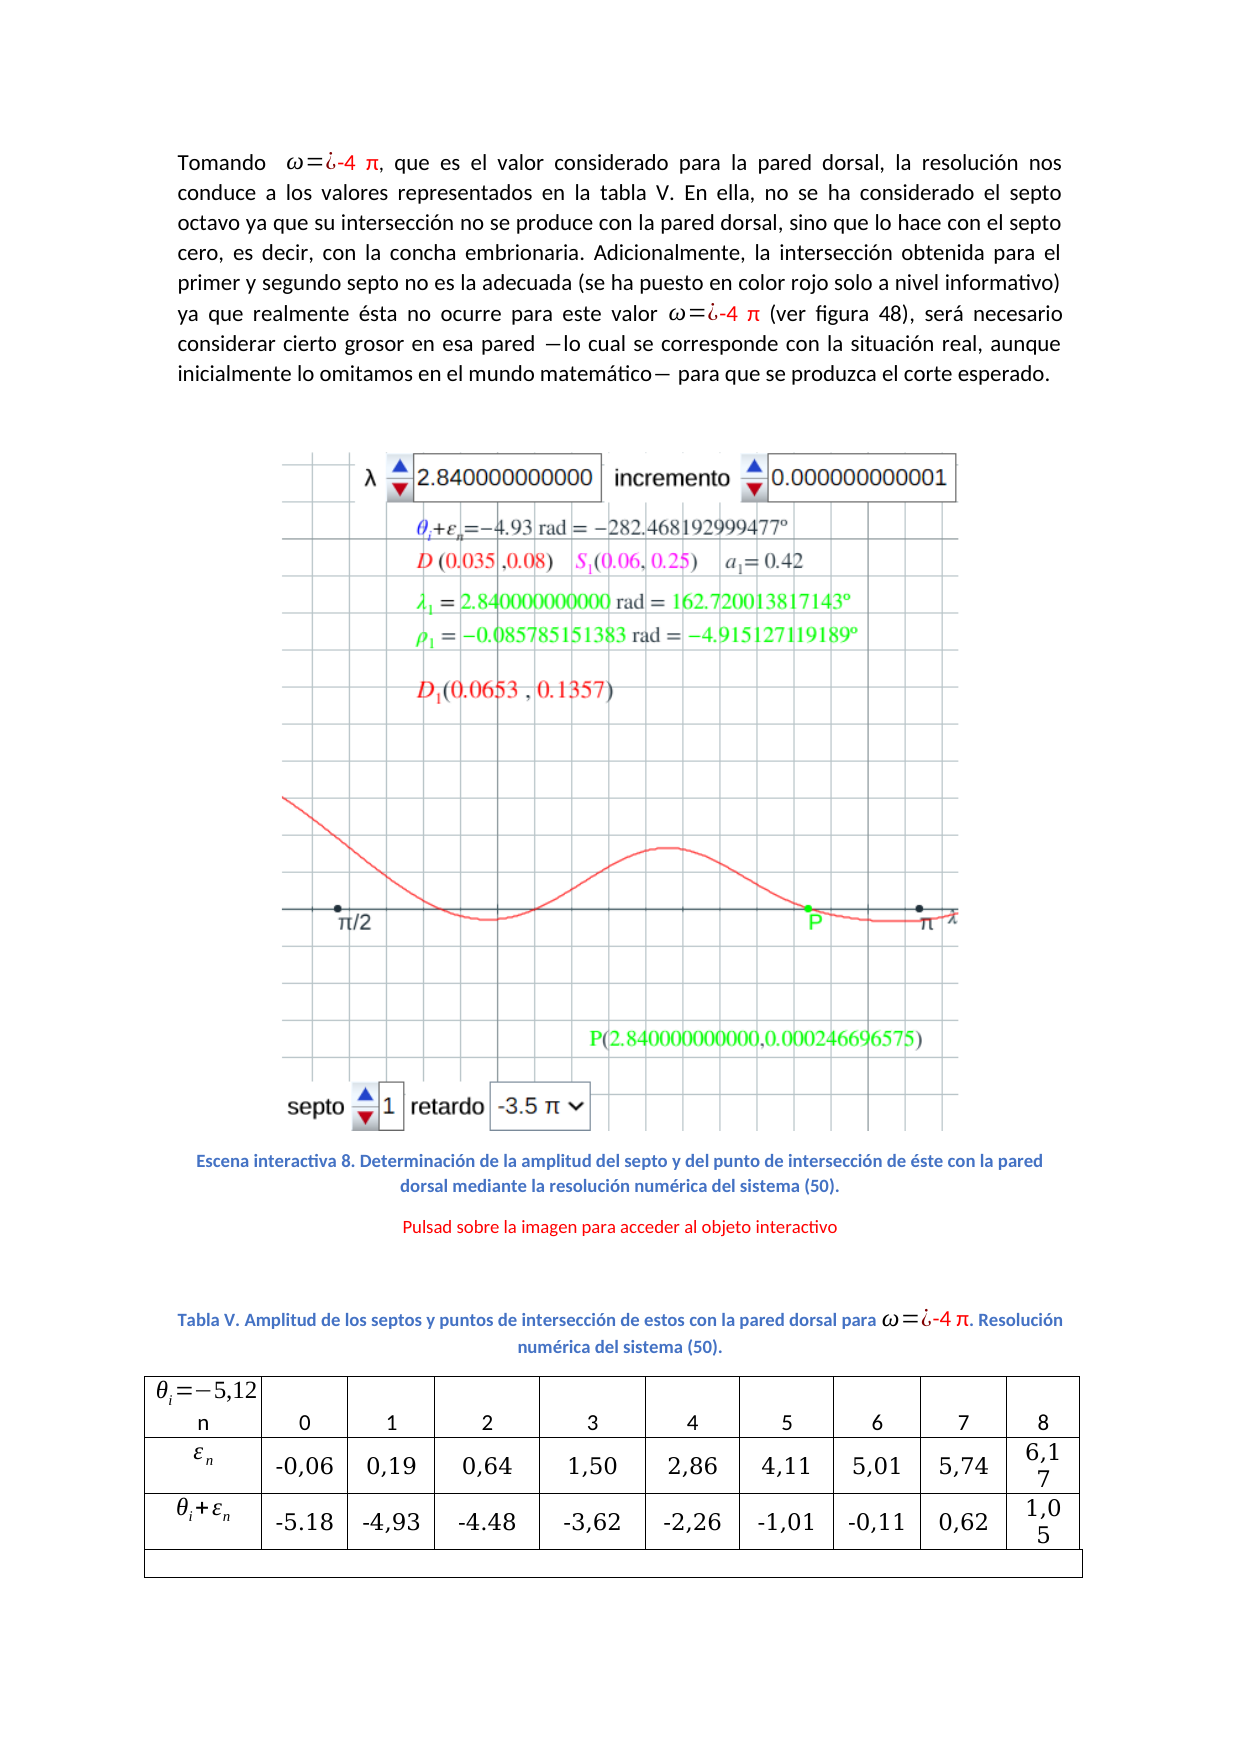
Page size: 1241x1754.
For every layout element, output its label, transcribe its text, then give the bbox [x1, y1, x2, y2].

table_header n [145, 1377, 261, 1437]
table_cell -5.18 [262, 1494, 347, 1549]
table_cell -3,62 [540, 1494, 645, 1549]
table_header 1 [348, 1377, 434, 1437]
text Pulsad sobre la imagen para acceder al objeto interactivo [177, 1215, 1063, 1238]
picture [281, 452, 959, 1131]
table_cell -2,26 [646, 1494, 739, 1549]
table_cell 5,74 [921, 1438, 1006, 1493]
table_cell 0,62 [921, 1494, 1006, 1549]
table_header 8 [1007, 1377, 1079, 1437]
table_header 4 [646, 1377, 739, 1437]
table_cell 0,64 [435, 1438, 539, 1493]
table_cell 1,05 [1007, 1494, 1079, 1549]
table_cell -4.48 [435, 1494, 539, 1549]
table_header 2 [435, 1377, 539, 1437]
table_cell 0,19 [348, 1438, 434, 1493]
text Tomando -4 π, que es el valor considerado para la pared dorsal, la resolución nos conduce a los valores representados en la tabla V. En ella, no se ha considerado el septo octavo ya que su intersección no se produce con la pared dorsal, sino que lo hace con el septo cero, es decir, con la concha embrionaria. Adicionalmente, la intersección obtenida para el primer y segundo septo no es la adecuada (se ha puesto en color rojo solo a nivel informativo) ya que realmente ésta no ocurre para este valor -4 π (ver figura 48), será necesario considerar cierto grosor en esa pared ―lo cual se corresponde con la situación real, aunque inicialmente lo omitamos en el mundo matemático― para que se produzca el corte esperado. [177, 148, 1063, 387]
table_header 3 [540, 1377, 645, 1437]
table_header 0 [262, 1377, 347, 1437]
table_header 5 [740, 1377, 833, 1437]
table_cell [145, 1438, 261, 1493]
table_cell 2,86 [646, 1438, 739, 1493]
text Tabla V. Amplitud de los septos y puntos de intersección de estos con la pared dorsal para -4 π. Resolución numérica del sistema (50). [177, 1304, 1063, 1358]
table_cell -0,06 [262, 1438, 347, 1493]
table_cell -1,01 [740, 1494, 833, 1549]
table_cell [145, 1494, 261, 1549]
table_header 6 [834, 1377, 920, 1437]
table_header 7 [921, 1377, 1006, 1437]
table_cell -0,11 [834, 1494, 920, 1549]
table_cell 4,11 [740, 1438, 833, 1493]
table_cell 1,50 [540, 1438, 645, 1493]
text Escena interactiva 8. Determinación de la amplitud del septo y del punto de intersección de éste con la pared dorsal mediante la resolución numérica del sistema (50). [177, 1149, 1063, 1197]
table_cell -4,93 [348, 1494, 434, 1549]
table_cell [145, 1550, 1082, 1577]
table_cell 6,17 [1007, 1438, 1079, 1493]
table_cell 5,01 [834, 1438, 920, 1493]
